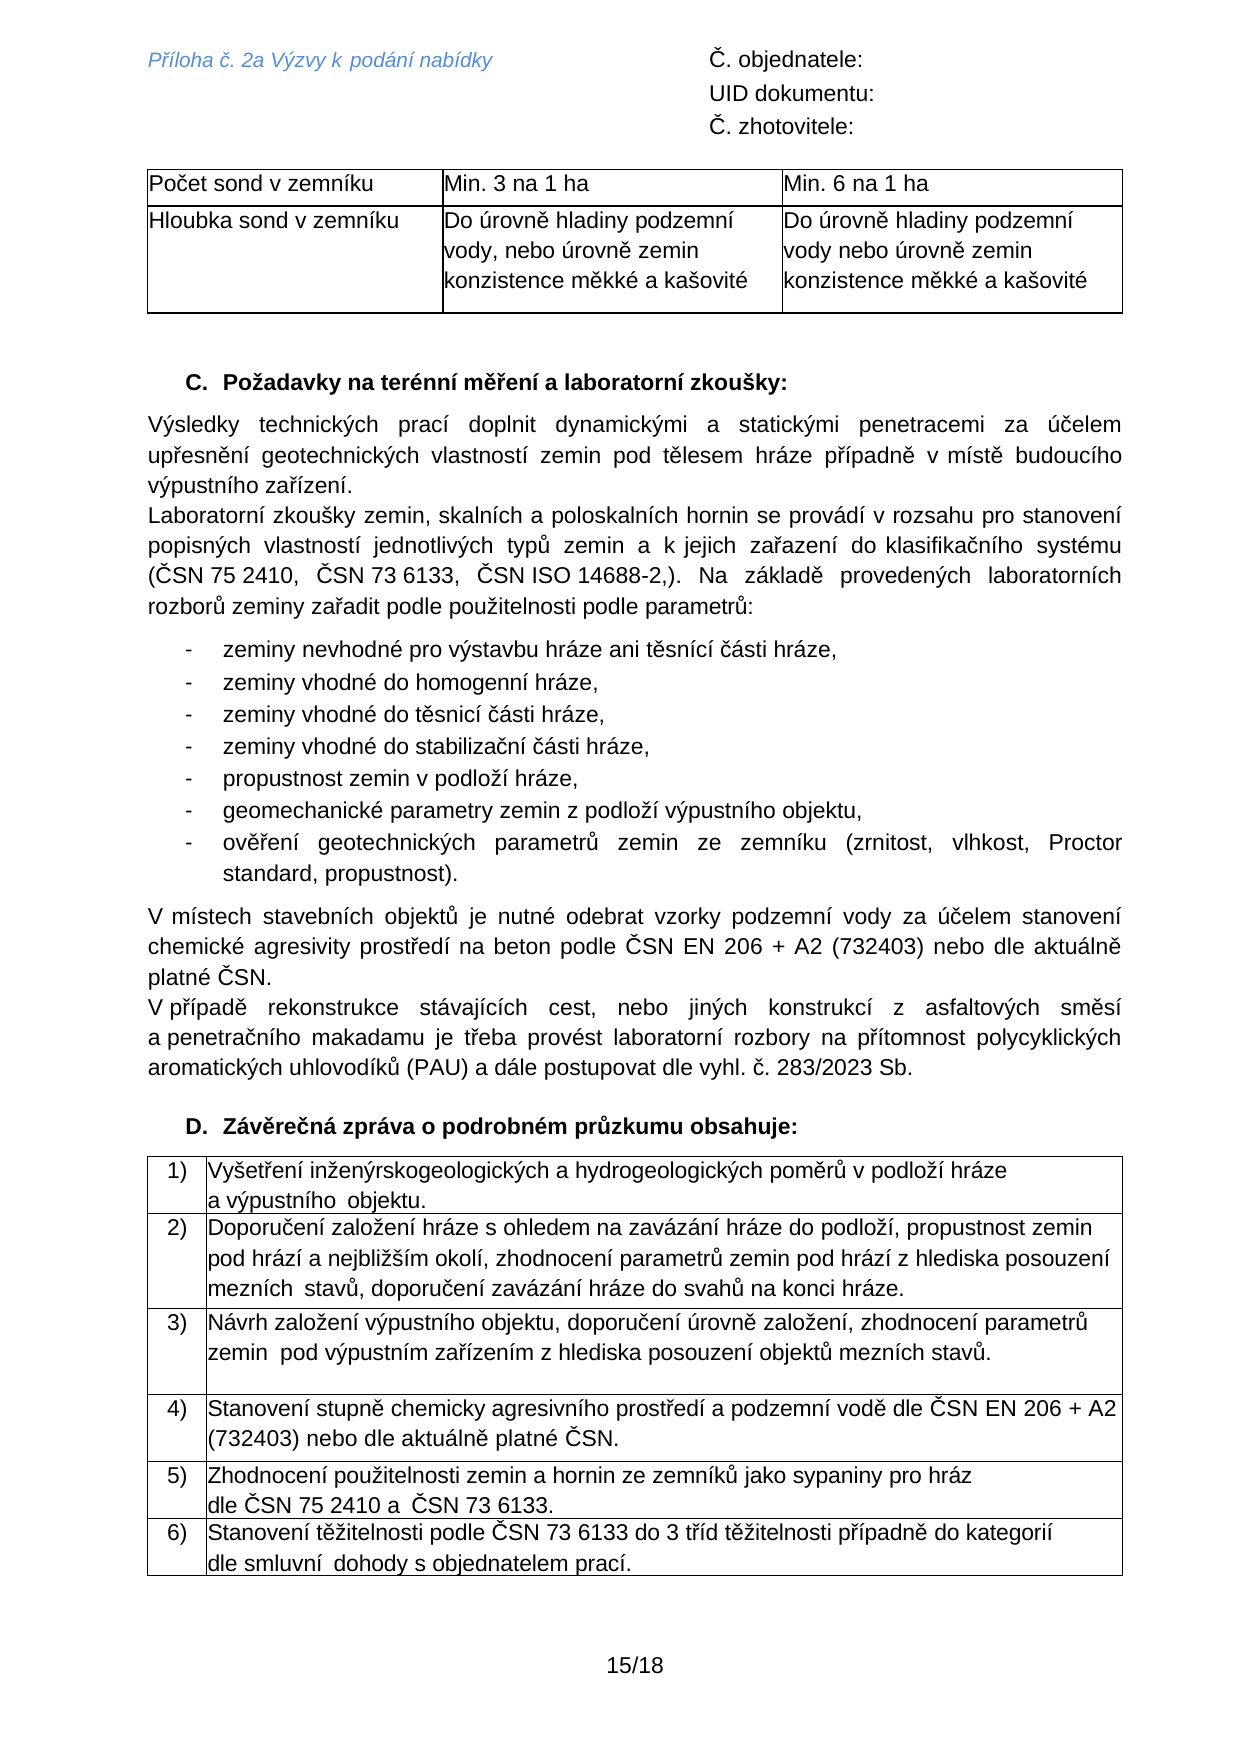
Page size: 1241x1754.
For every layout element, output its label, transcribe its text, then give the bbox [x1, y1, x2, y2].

table_cell 4) [148, 1395, 206, 1461]
table_cell Do úrovně hladiny podzemní vody nebo úrovně zemin konzistence měkké a kašovité [783, 207, 1122, 312]
list ověření geotechnických parametrů zemin ze zemníku (zrnitost, vlhkost, Proctor standard, propustnost). [185, 828, 1122, 887]
table_cell Do úrovně hladiny podzemní vody, nebo úrovně zemin konzistence měkké a kašovité [444, 207, 782, 312]
list propustnost zemin v podloží hráze, [185, 764, 1122, 792]
table_cell Stanovení stupně chemicky agresivního prostředí a podzemní vodě dle ČSN EN 206 + A2 (732403) nebo dle aktuálně platné ČSN. [207, 1395, 1122, 1461]
table_header Vyšetření inženýrskogeologických a hydrogeologických poměrů v podloží hráze a výpustního objektu. [207, 1157, 1122, 1213]
table_cell Stanovení těžitelnosti podle ČSN 73 6133 do 3 tříd těžitelnosti případně do kategorií dle smluvní dohody s objednatelem prací. [207, 1519, 1122, 1575]
table_cell Min. 6 na 1 ha [783, 170, 1122, 205]
table_cell Návrh založení výpustního objektu, doporučení úrovně založení, zhodnocení parametrů zemin pod výpustním zařízením z hlediska posouzení objektů mezních stavů. [207, 1309, 1122, 1394]
table_cell 6) [148, 1519, 206, 1575]
list geomechanické parametry zemin z podloží výpustního objektu, [185, 796, 1122, 824]
table_cell 2) [148, 1214, 206, 1308]
table_cell Počet sond v zemníku [148, 170, 442, 205]
list zeminy vhodné do stabilizační části hráze, [185, 732, 1122, 760]
table_cell 3) [148, 1309, 206, 1394]
text Laboratorní zkoušky zemin, skalních a poloskalních hornin se provádí v rozsahu pro stanovení popisných vlastností jednotlivých typů zemin a k jejich zařazení do klasifikačního systému (ČSN 75 2410, ČSN 73 6133, ČSN ISO 14688-2,). Na základě provedených laboratorních rozborů zeminy zařadit podle použitelnosti podle parametrů: [148, 502, 1122, 619]
list Požadavky na terénní měření a laboratorní zkoušky: [185, 369, 1122, 395]
list zeminy vhodné do těsnicí části hráze, [185, 700, 1122, 728]
table_cell Min. 3 na 1 ha [444, 170, 782, 205]
text Výsledky technických prací doplnit dynamickými a statickými penetracemi za účelem upřesnění geotechnických vlastností zemin pod tělesem hráze případně v místě budoucího výpustního zařízení. [148, 411, 1122, 498]
table_cell 5) [148, 1462, 206, 1518]
table_header 1) [148, 1157, 206, 1213]
text V místech stavebních objektů je nutné odebrat vzorky podzemní vody za účelem stanovení chemické agresivity prostředí na beton podle ČSN EN 206 + A2 (732403) nebo dle aktuálně platné ČSN. [148, 903, 1122, 990]
table_cell Doporučení založení hráze s ohledem na zavázání hráze do podloží, propustnost zemin pod hrází a nejbližším okolí, zhodnocení parametrů zemin pod hrází z hlediska posouzení mezních stavů, doporučení zavázání hráze do svahů na konci hráze. [207, 1214, 1122, 1308]
table_cell Zhodnocení použitelnosti zemin a hornin ze zemníků jako sypaniny pro hráz dle ČSN 75 2410 a ČSN 73 6133. [207, 1462, 1122, 1518]
table_cell Hloubka sond v zemníku [148, 207, 442, 312]
list zeminy vhodné do homogenní hráze, [185, 668, 1122, 696]
list Závěrečná zpráva o podrobném průzkumu obsahuje: [185, 1113, 1122, 1140]
list zeminy nevhodné pro výstavbu hráze ani těsnící části hráze, [185, 635, 1122, 663]
text V případě rekonstrukce stávajících cest, nebo jiných konstrukcí z asfaltových směsí a penetračního makadamu je třeba provést laboratorní rozbory na přítomnost polycyklických aromatických uhlovodíků (PAU) a dále postupovat dle vyhl. č. 283/2023 Sb. [148, 994, 1122, 1081]
